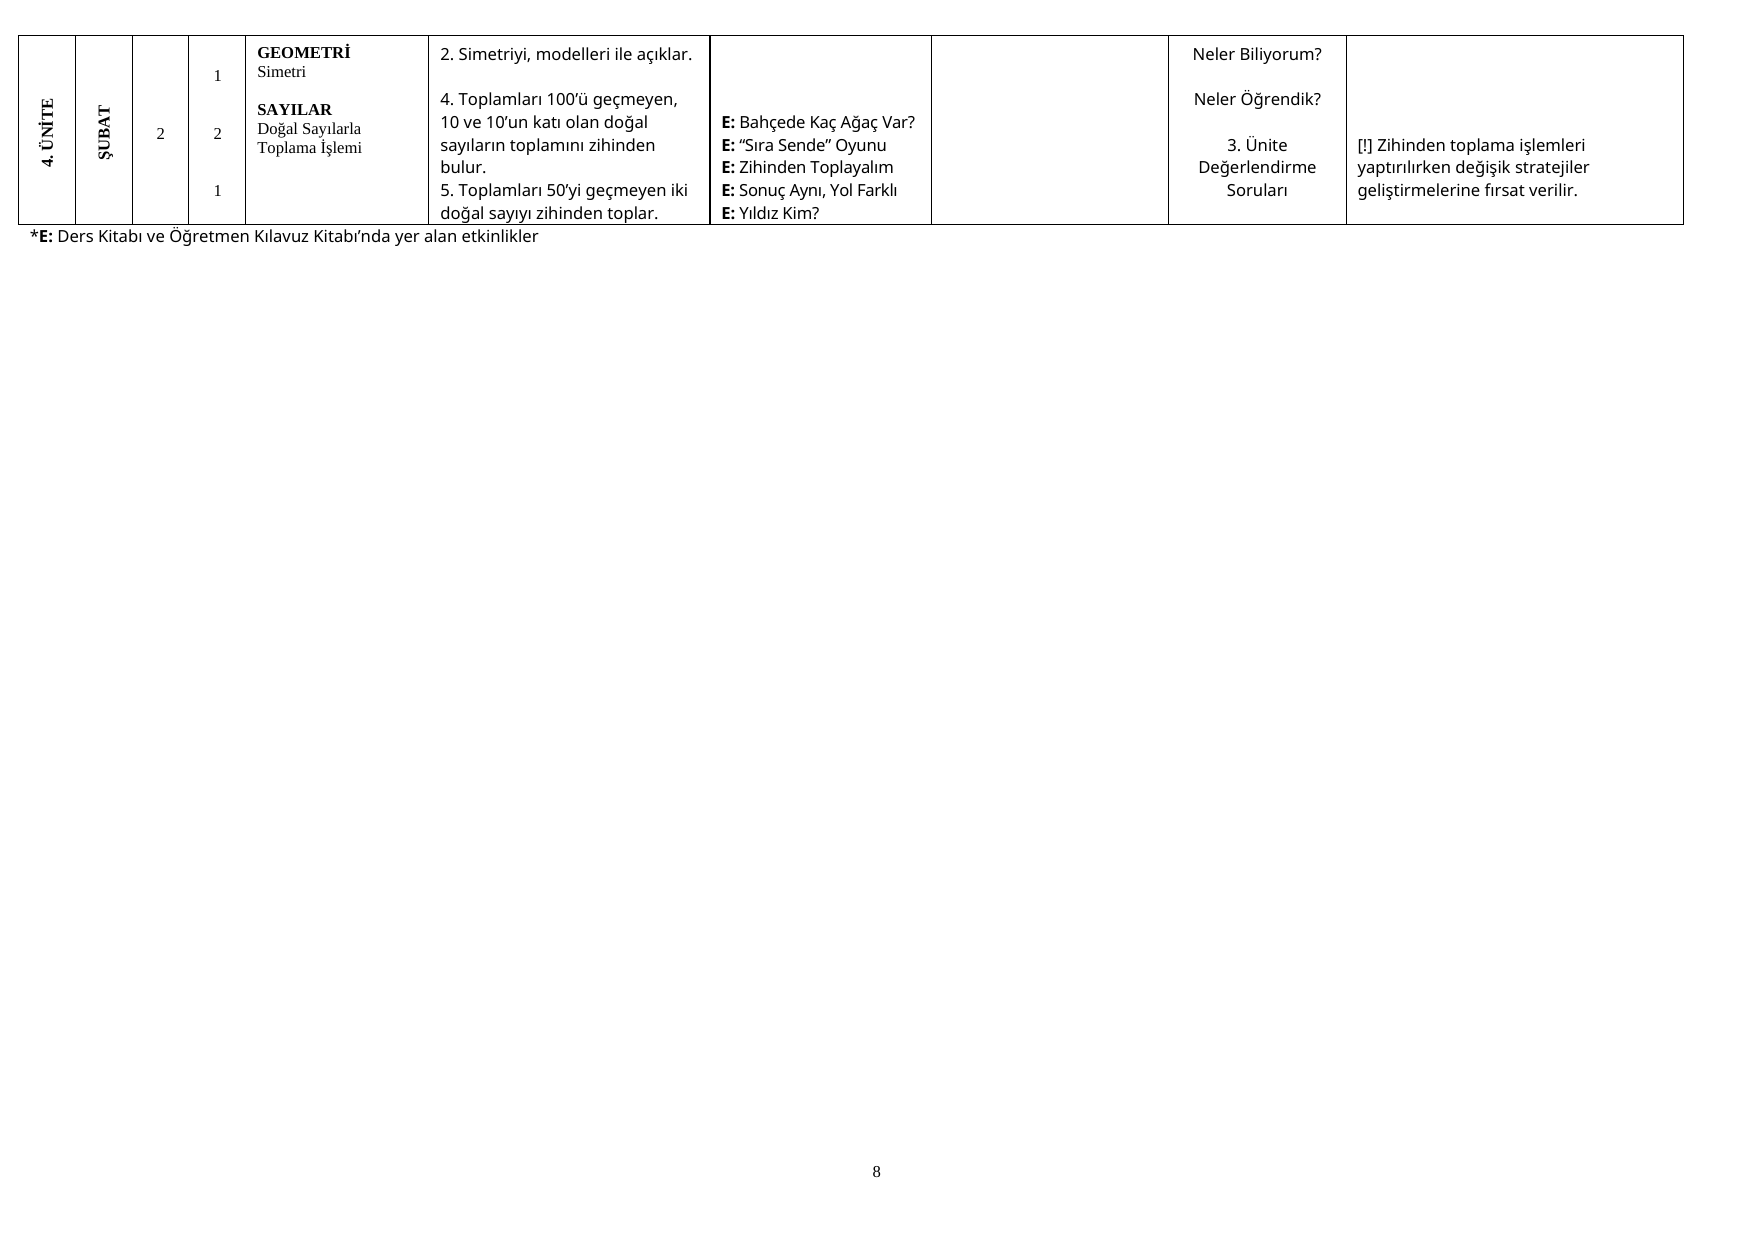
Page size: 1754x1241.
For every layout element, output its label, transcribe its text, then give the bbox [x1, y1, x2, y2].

table_cell [!] Zihinden toplama işlemleri yaptırılırken değişik stratejiler geliştirmelerine fırsat verilir. [1347, 36, 1683, 224]
table_cell Neler Biliyorum? Neler Öğrendik? 3. Ünite Değerlendirme Soruları [1169, 36, 1346, 224]
table_cell ŞUBAT [76, 36, 132, 224]
table_cell 4. ÜNİTE [19, 36, 75, 224]
table_cell 2. Simetriyi, modelleri ile açıklar. 4. Toplamları 100’ü geçmeyen, 10 ve 10’un katı olan doğal sayıların toplamını zihinden bulur. 5. Toplamları 50’yi geçmeyen iki doğal sayıyı zihinden toplar. [429, 36, 709, 224]
table_cell E: Bahçede Kaç Ağaç Var? E: “Sıra Sende” Oyunu E: Zihinden Toplayalım E: Sonuç Aynı, Yol Farklı E: Yıldız Kim? [711, 36, 931, 224]
table_cell 2 [133, 36, 188, 224]
table_cell 1 2 1 [189, 36, 245, 224]
table_cell GEOMETRİ Simetri SAYILAR Doğal Sayılarla Toplama İşlemi [246, 36, 428, 224]
table_cell [932, 36, 1168, 224]
text *E: Ders Kitabı ve Öğretmen Kılavuz Kitabı’nda yer alan etkinlikler [29, 225, 1724, 248]
